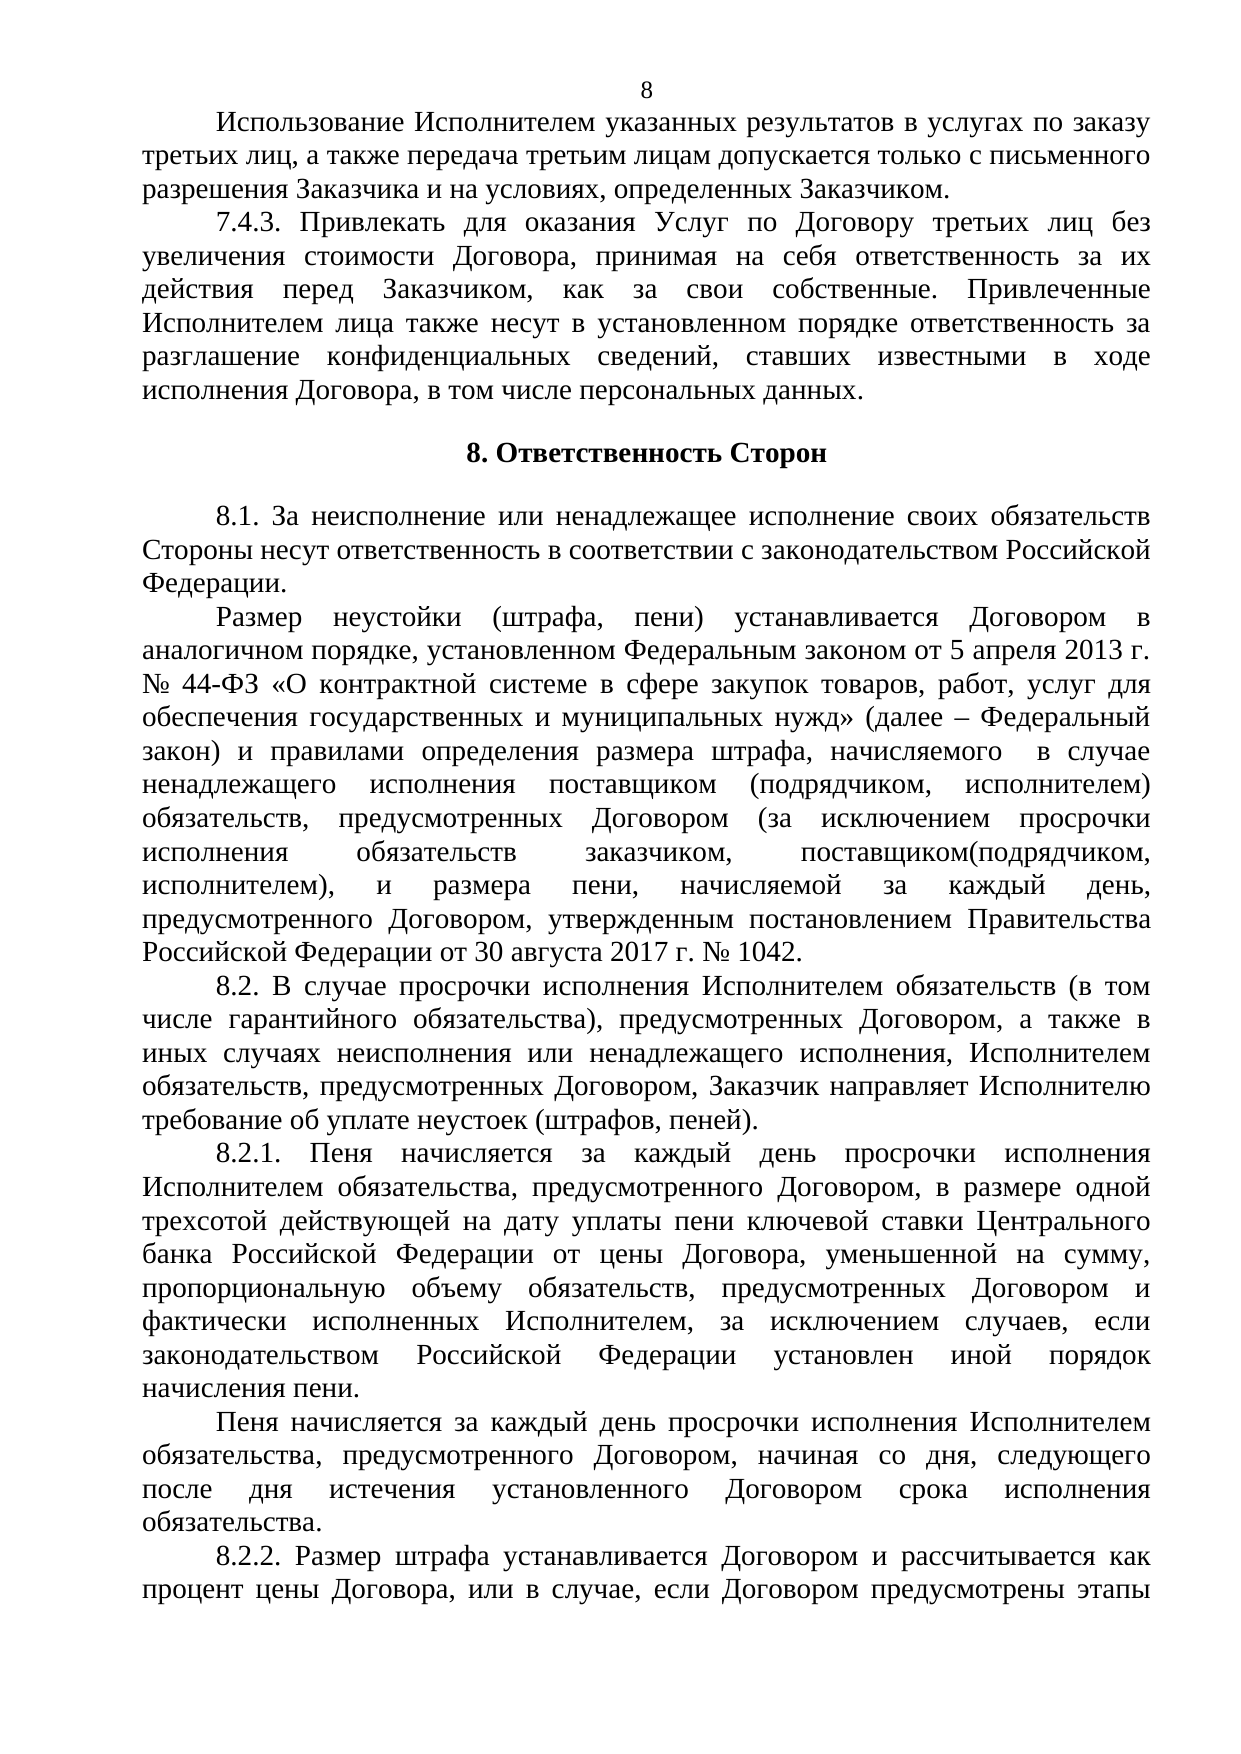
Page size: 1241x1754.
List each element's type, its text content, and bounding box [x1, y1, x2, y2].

text 8.2. В случае просрочки исполнения Исполнителем обязательств (в том числе гарантийного обязательства), предусмотренных Договором, а также в иных случаях неисполнения или ненадлежащего исполнения, Исполнителем обязательств, предусмотренных Договором, Заказчик направляет Исполнителю требование об уплате неустоек (штрафов, пеней). [142, 968, 1152, 1136]
text Размер неустойки (штрафа, пени) устанавливается Договором в аналогичном порядке, установленном Федеральным законом от 5 апреля 2013 г. № 44-ФЗ «О контрактной системе в сфере закупок товаров, работ, услуг для обеспечения государственных и муниципальных нужд» (далее – Федеральный закон) и правилами определения размера штрафа, начисляемого в случае ненадлежащего исполнения поставщиком (подрядчиком, исполнителем) обязательств, предусмотренных Договором (за исключением просрочки исполнения обязательств заказчиком, поставщиком(подрядчиком, исполнителем), и размера пени, начисляемой за каждый день, предусмотренного Договором, утвержденным постановлением Правительства Российской Федерации от 30 августа 2017 г. № 1042. [142, 599, 1152, 968]
text Пеня начисляется за каждый день просрочки исполнения Исполнителем обязательства, предусмотренного Договором, начиная со дня, следующего после дня истечения установленного Договором срока исполнения обязательства. [142, 1404, 1152, 1538]
text 8.2.1. Пеня начисляется за каждый день просрочки исполнения Исполнителем обязательства, предусмотренного Договором, в размере одной трехсотой действующей на дату уплаты пени ключевой ставки Центрального банка Российской Федерации от цены Договора, уменьшенной на сумму, пропорциональную объему обязательств, предусмотренных Договором и фактически исполненных Исполнителем, за исключением случаев, если законодательством Российской Федерации установлен иной порядок начисления пени. [142, 1136, 1152, 1404]
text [142, 1538, 1152, 1605]
text 8. Ответственность Сторон [142, 435, 1152, 468]
text Использование Исполнителем указанных результатов в услугах по заказу третьих лиц, а также передача третьим лицам допускается только с письменного разрешения Заказчика и на условиях, определенных Заказчиком. [142, 104, 1152, 204]
text 8.1. За неисполнение или ненадлежащее исполнение своих обязательств Стороны несут ответственность в соответствии с законодательством Российской Федерации. [142, 498, 1152, 599]
text 7.4.3. Привлекать для оказания Услуг по Договору третьих лиц без увеличения стоимости Договора, принимая на себя ответственность за их действия перед Заказчиком, как за свои собственные. Привлеченные Исполнителем лица также несут в установленном порядке ответственность за разглашение конфиденциальных сведений, ставших известными в ходе исполнения Договора, в том числе персональных данных. [142, 204, 1152, 406]
